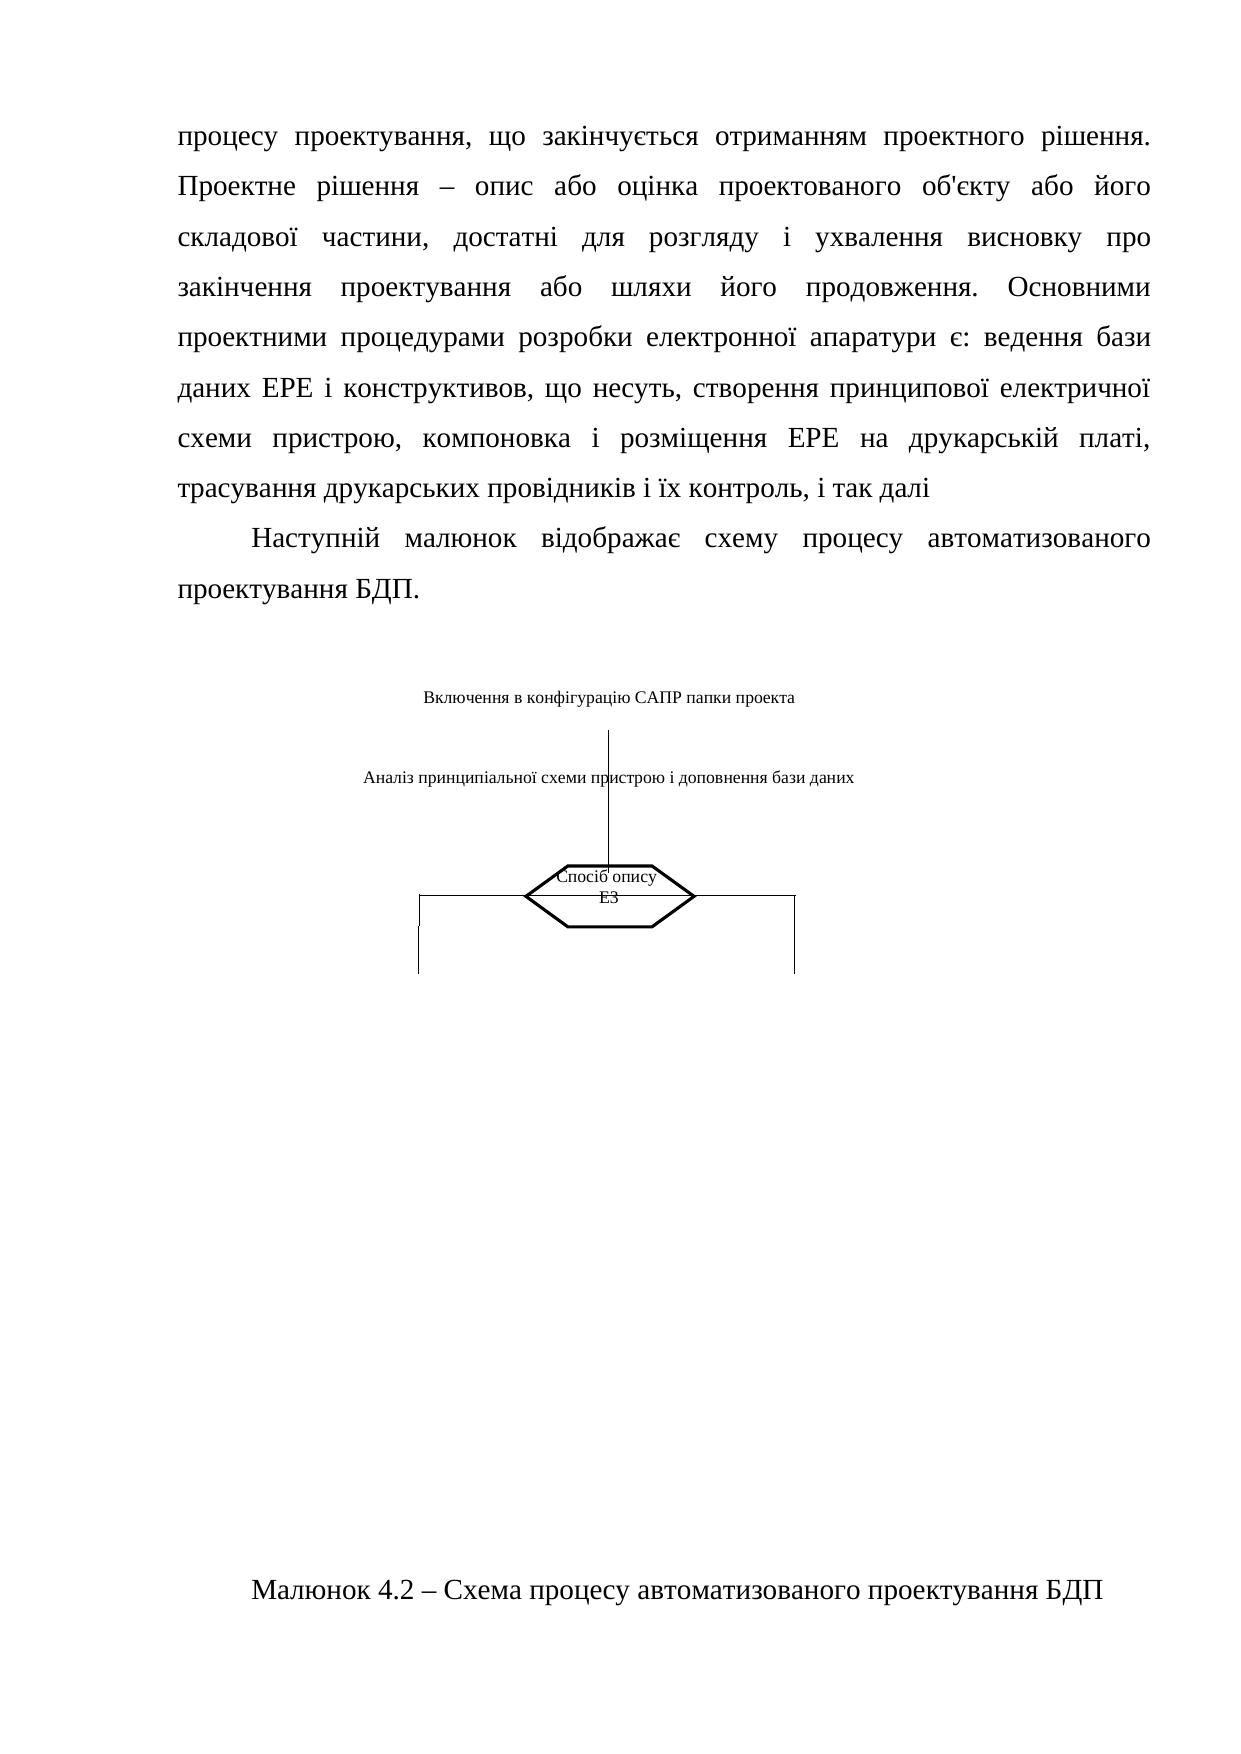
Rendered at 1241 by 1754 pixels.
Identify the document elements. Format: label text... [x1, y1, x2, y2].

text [177, 118, 1152, 504]
text Малюнок 4.2 – Схема процесу автоматизованого проектування БДП [177, 1572, 1152, 1606]
text Наступній малюнок відображає схему процесу автоматизованого проектування БДП. [177, 521, 1152, 604]
